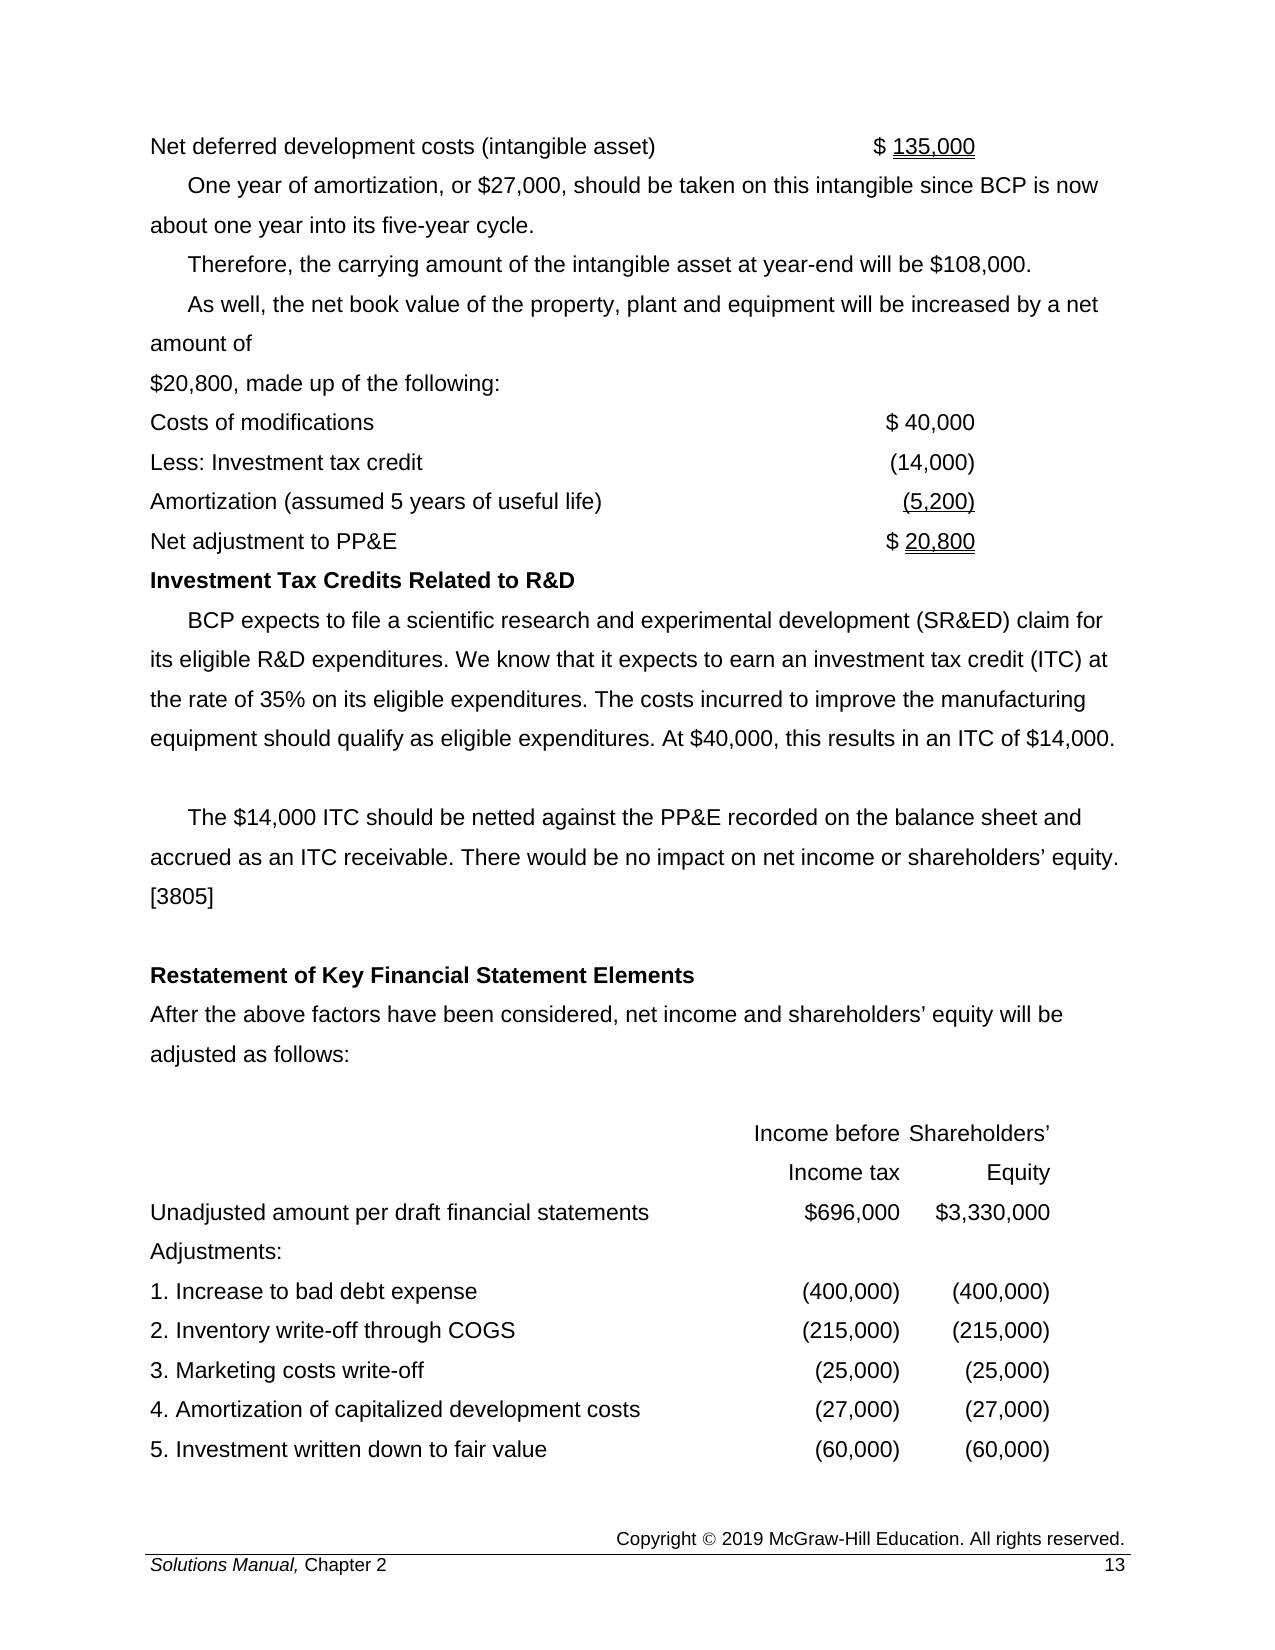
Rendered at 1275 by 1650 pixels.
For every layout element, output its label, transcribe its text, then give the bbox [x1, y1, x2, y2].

text Net deferred development costs (intangible asset) $ 135,000 [150, 133, 1125, 159]
text 3. Marketing costs write-off (25,000) (25,000) [150, 1357, 1125, 1383]
text Adjustments: [150, 1238, 1125, 1265]
text Income before Shareholders’ [150, 1120, 1125, 1146]
text Costs of modifications $ 40,000 [150, 409, 1125, 436]
text Investment Tax Credits Related to R&D [150, 567, 1125, 593]
text One year of amortization, or $27,000, should be taken on this intangible since BCP is now about one year into its five-year cycle. [150, 172, 1125, 238]
text 5. Investment written down to fair value (60,000) (60,000) [150, 1436, 1125, 1462]
text 1. Increase to bad debt expense (400,000) (400,000) [150, 1278, 1125, 1304]
text BCP expects to file a scientific research and experimental development (SR&ED) claim for its eligible R&D expenditures. We know that it expects to earn an investment tax credit (ITC) at the rate of 35% on its eligible expenditures. The costs incurred to improve the manufacturing equipment should qualify as eligible expenditures. At $40,000, this results in an ITC of $14,000. [150, 607, 1125, 751]
text 2. Inventory write-off through COGS (215,000) (215,000) [150, 1317, 1125, 1344]
text Income tax Equity [150, 1159, 1125, 1186]
text Less: Investment tax credit (14,000) [150, 449, 1125, 475]
text After the above factors have been considered, net income and shareholders’ equity will be adjusted as follows: [150, 1001, 1125, 1067]
text Net adjustment to PP&E $ 20,800 [150, 528, 1125, 554]
text Unadjusted amount per draft financial statements $696,000 $3,330,000 [150, 1199, 1125, 1225]
text Therefore, the carrying amount of the intangible asset at year-end will be $108,000. [150, 251, 1125, 278]
text Amortization (assumed 5 years of useful life) (5,200) [150, 488, 1125, 514]
text Restatement of Key Financial Statement Elements [150, 962, 1125, 988]
text As well, the net book value of the property, plant and equipment will be increased by a net amount of [150, 291, 1125, 357]
text The $14,000 ITC should be netted against the PP&E recorded on the balance sheet and accrued as an ITC receivable. There would be no impact on net income or shareholders’ equity. [3805] [150, 804, 1125, 909]
text $20,800, made up of the following: [150, 370, 1125, 396]
text 4. Amortization of capitalized development costs (27,000) (27,000) [150, 1396, 1125, 1423]
